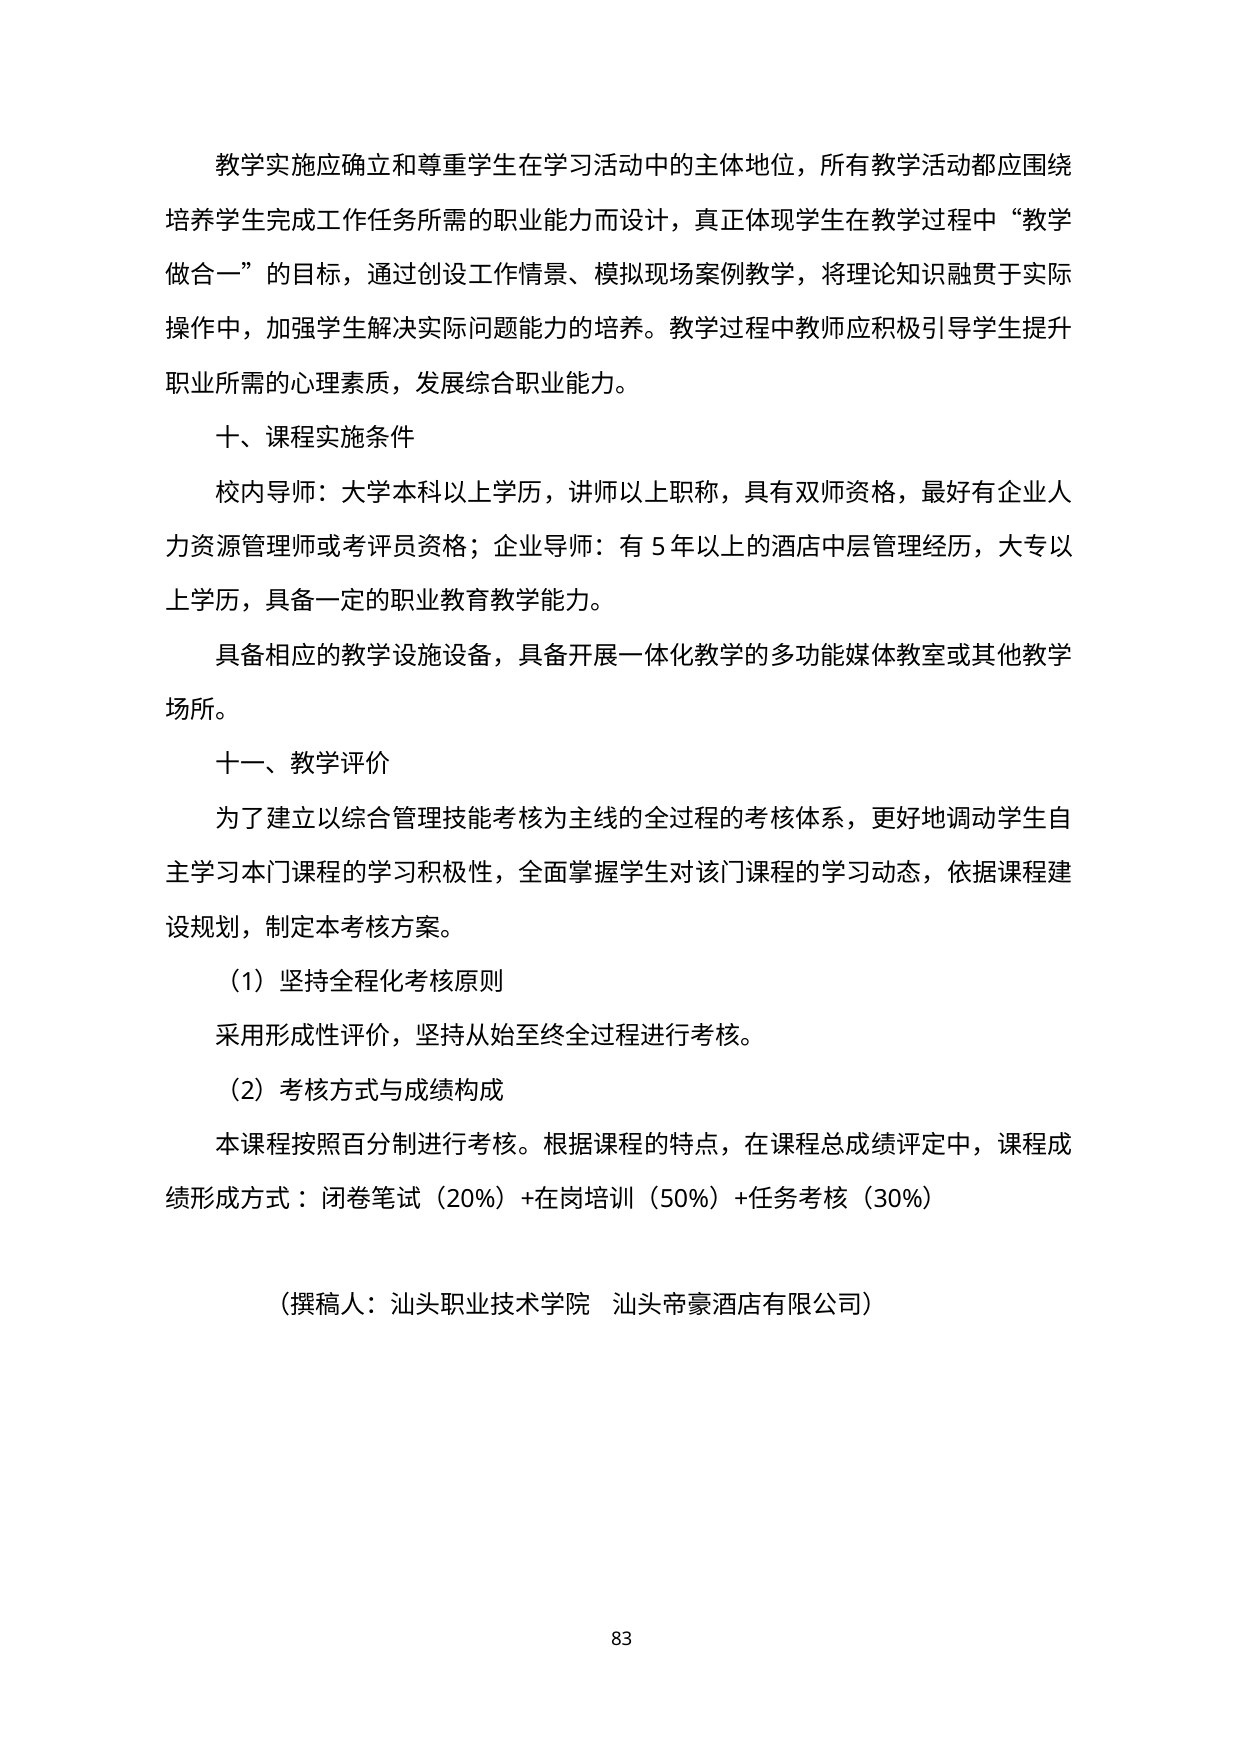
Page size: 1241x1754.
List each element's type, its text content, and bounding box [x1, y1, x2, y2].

text 十一、教学评价 [165, 744, 1075, 780]
text 十、课程实施条件 [165, 418, 1075, 454]
text 为了建立以综合管理技能考核为主线的全过程的考核体系，更好地调动学生自主学习本门课程的学习积极性，全面掌握学生对该门课程的学习动态，依据课程建设规划，制定本考核方案。 [165, 798, 1075, 943]
text （2）考核方式与成绩构成 [165, 1070, 1075, 1106]
text （1）坚持全程化考核原则 [165, 961, 1075, 998]
text 本课程按照百分制进行考核。根据课程的特点，在课程总成绩评定中，课程成绩形成方式 ：闭卷笔试（20%）+在岗培训（50%）+任务考核（30%） [165, 1124, 1075, 1215]
text 具备相应的教学设施设备，具备开展一体化教学的多功能媒体教室或其他教学场所。 [165, 635, 1075, 726]
text 校内导师：大学本科以上学历，讲师以上职称，具有双师资格，最好有企业人力资源管理师或考评员资格；企业导师：有5年以上的酒店中层管理经历，大专以上学历，具备一定的职业教育教学能力。 [165, 472, 1075, 617]
text （撰稿人：汕头职业技术学院 汕头帝豪酒店有限公司） [165, 1284, 1075, 1321]
text 教学实施应确立和尊重学生在学习活动中的主体地位，所有教学活动都应围绕培养学生完成工作任务所需的职业能力而设计，真正体现学生在教学过程中“教学做合一”的目标，通过创设工作情景、模拟现场案例教学，将理论知识融贯于实际操作中，加强学生解决实际问题能力的培养。教学过程中教师应积极引导学生提升职业所需的心理素质，发展综合职业能力。 [165, 146, 1075, 399]
text 采用形成性评价，坚持从始至终全过程进行考核。 [165, 1016, 1075, 1052]
